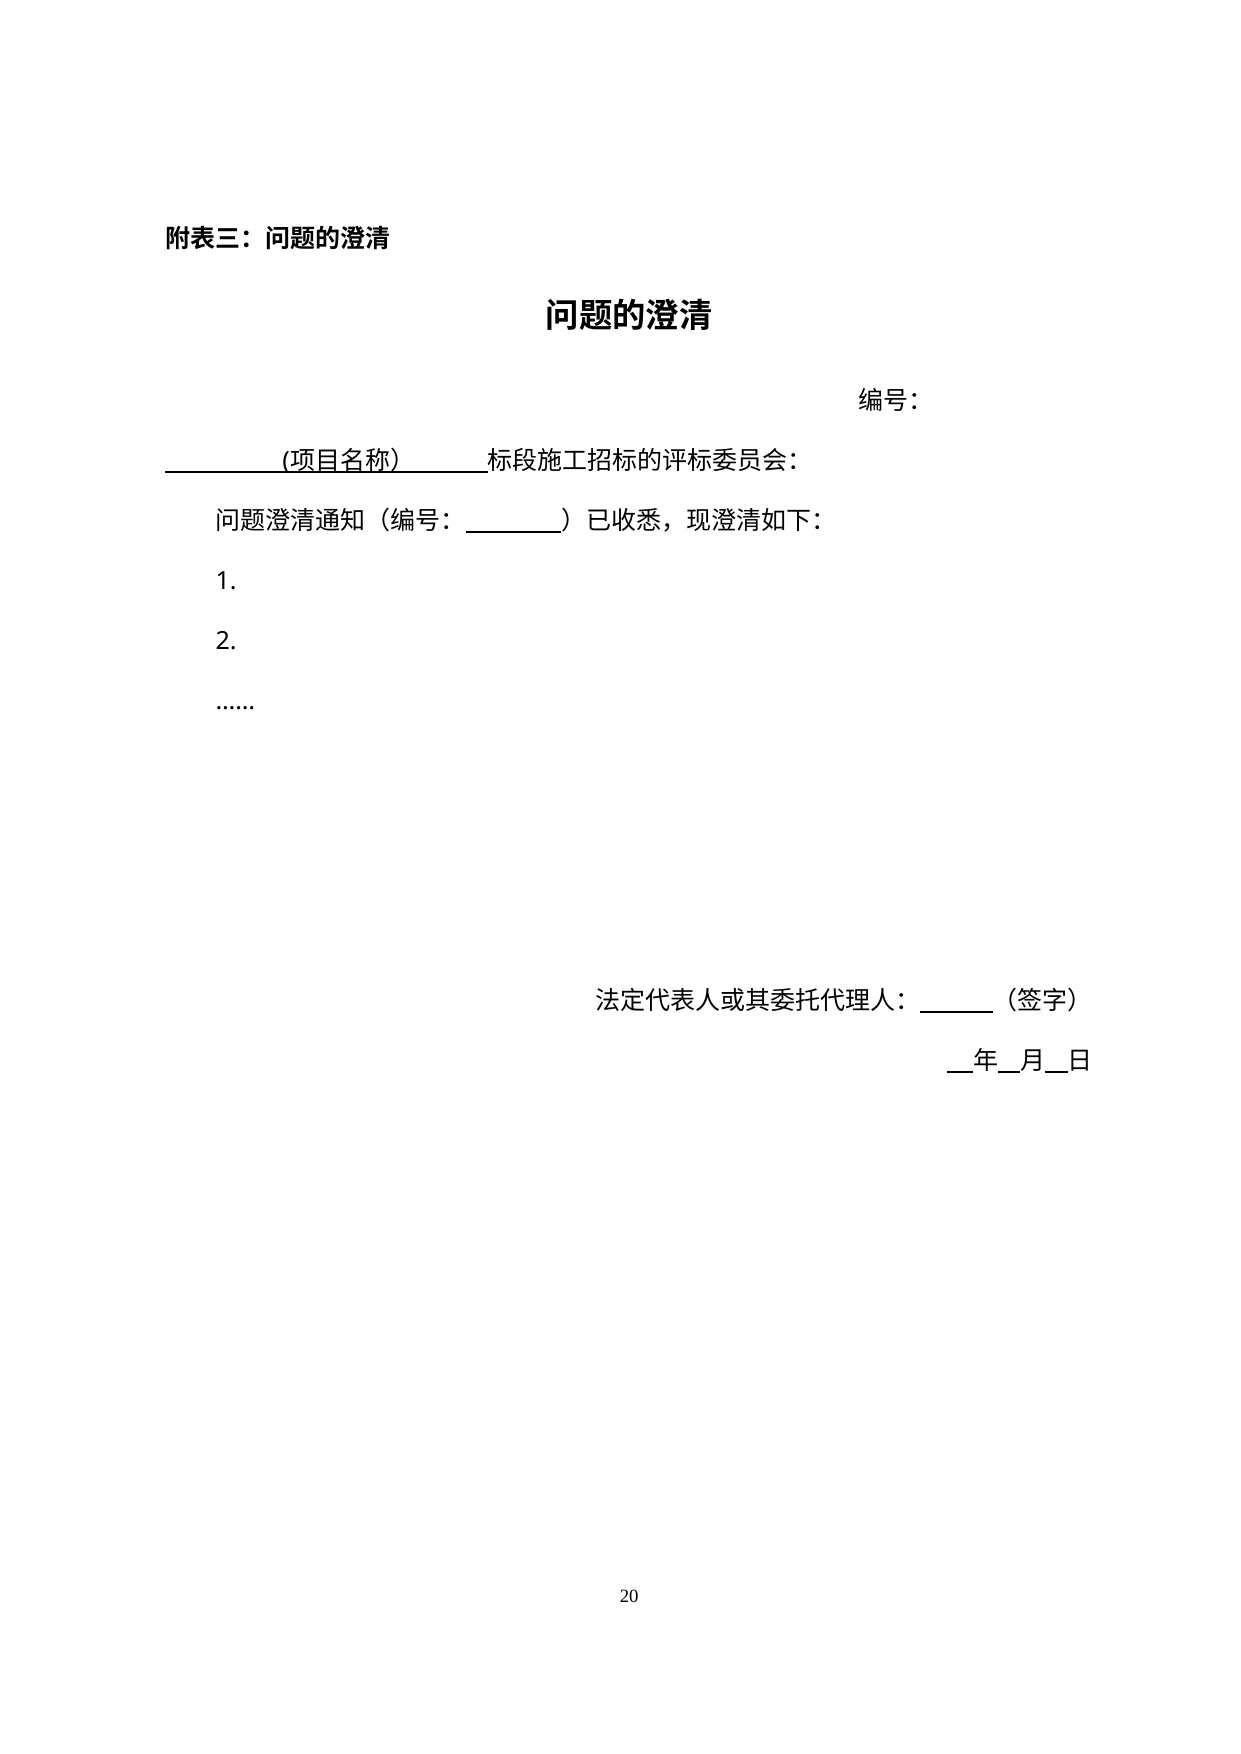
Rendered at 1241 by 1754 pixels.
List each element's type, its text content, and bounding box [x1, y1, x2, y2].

text 年 月 日 [165, 1021, 1092, 1081]
text 法定代表人或其委托代理人： （签字） [165, 961, 1092, 1021]
subtitle 问题的澄清 [165, 289, 1092, 337]
text 附表三：问题的澄清 [165, 218, 1092, 255]
text 问题澄清通知（编号： ）已收悉，现澄清如下： [165, 481, 1092, 541]
text 编号： [165, 361, 933, 421]
text (项目名称） 标段施工招标的评标委员会： [165, 421, 1092, 481]
text …… [165, 661, 1092, 721]
text 1. [165, 541, 1092, 601]
text 2. [165, 601, 1092, 661]
